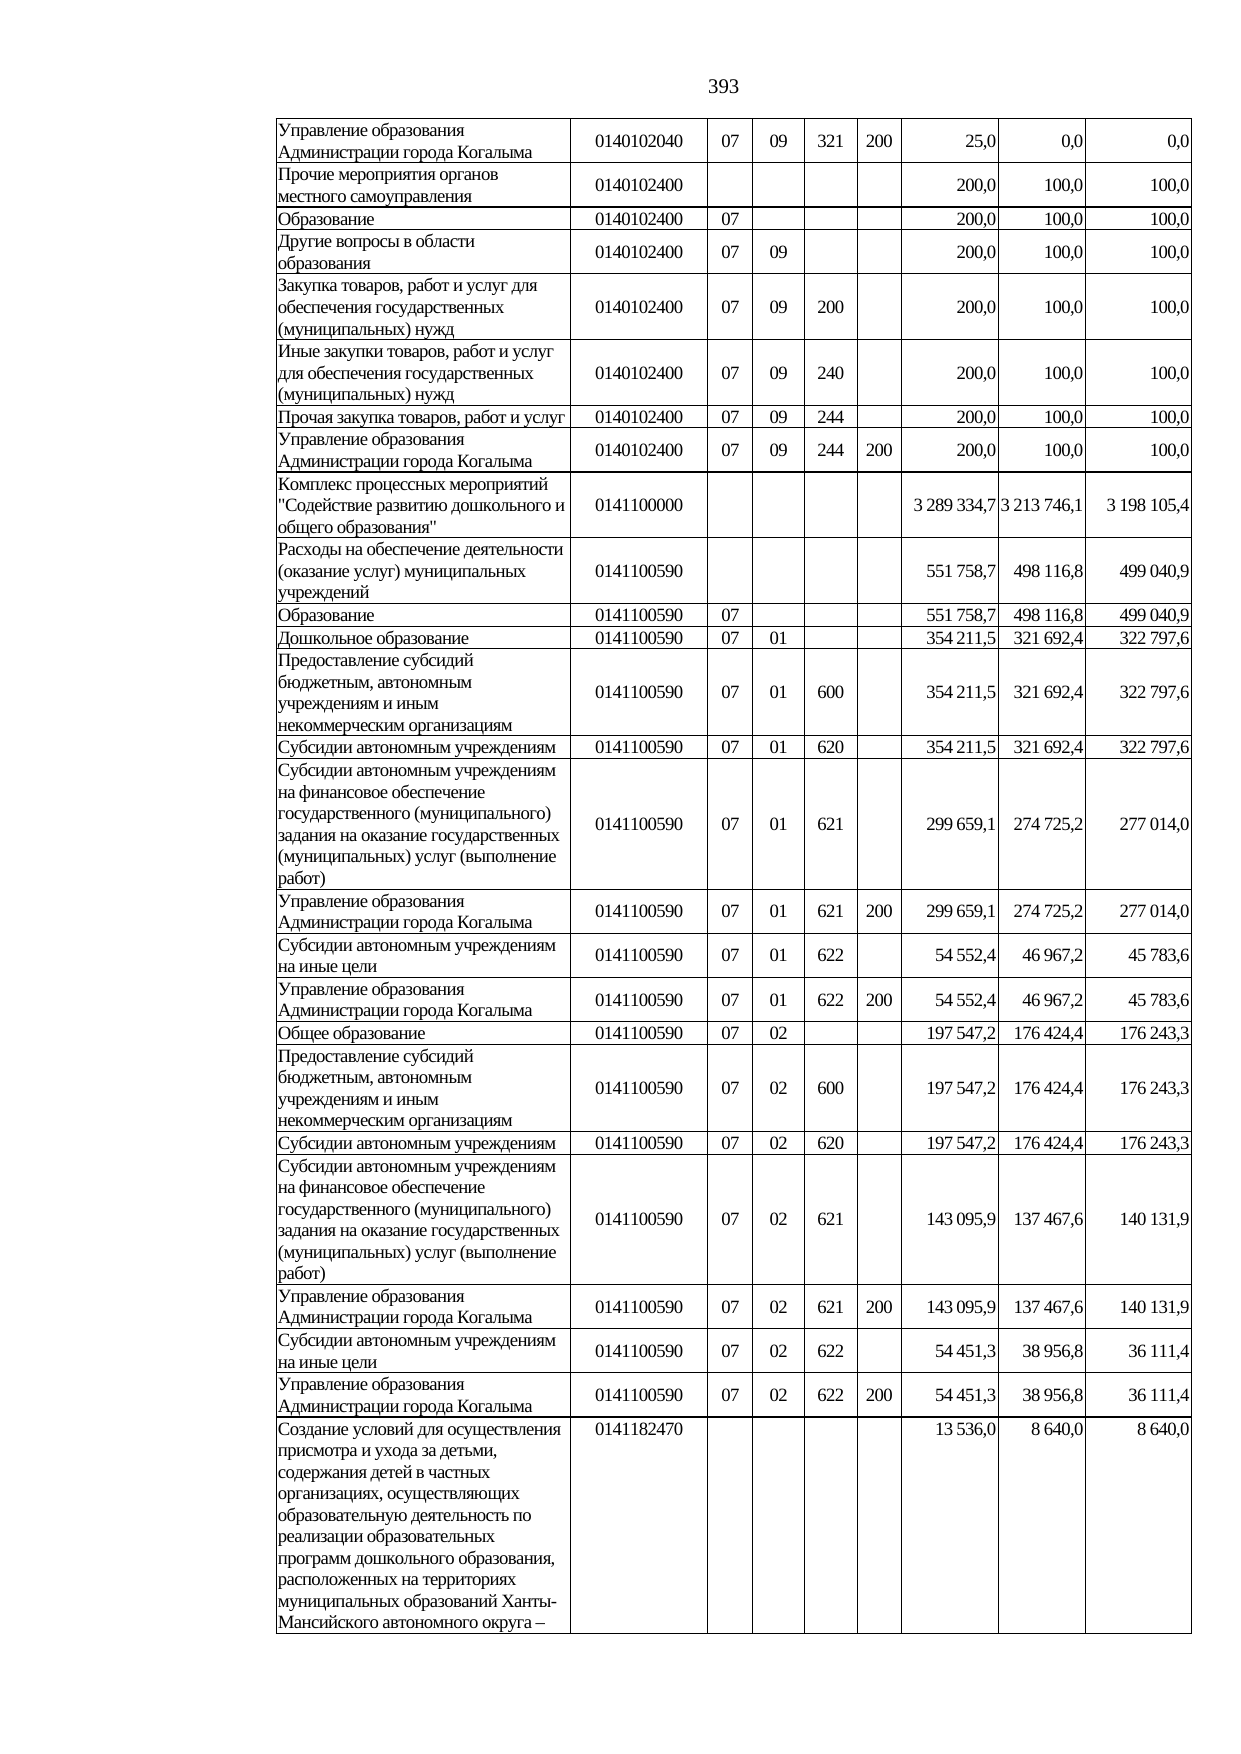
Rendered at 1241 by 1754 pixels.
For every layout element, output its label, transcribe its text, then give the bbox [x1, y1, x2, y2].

table_cell Предоставление субсидий бюджетным, автономным учреждениям и иным некоммерческим организациям [277, 1045, 570, 1131]
table_cell 02 [753, 1022, 804, 1043]
table_cell 0141100590 [571, 1155, 707, 1284]
table_cell 600 [805, 1045, 857, 1131]
table_cell 36 111,4 [1086, 1329, 1191, 1372]
table_cell [805, 1022, 857, 1043]
table_cell 09 [753, 119, 804, 162]
table_cell 140 131,9 [1086, 1155, 1191, 1284]
table_cell 36 111,4 [1086, 1373, 1191, 1416]
table_cell 200 [858, 978, 901, 1021]
table_cell 200,0 [902, 230, 998, 273]
table_cell Иные закупки товаров, работ и услуг для обеспечения государственных (муниципальных) нужд [277, 340, 570, 405]
table_cell 622 [805, 1373, 857, 1416]
table_cell 200 [805, 274, 857, 339]
table_cell 600 [805, 649, 857, 735]
table_cell [858, 1329, 901, 1372]
table_cell 07 [708, 1132, 752, 1153]
table_cell [708, 1418, 752, 1633]
table_cell 07 [708, 1285, 752, 1328]
table_cell 02 [753, 1329, 804, 1372]
table_cell 45 783,6 [1086, 934, 1191, 977]
table_cell 277 014,0 [1086, 890, 1191, 933]
table_cell [753, 473, 804, 537]
table_cell [805, 538, 857, 603]
table_cell 200,0 [902, 428, 998, 471]
table_cell 244 [805, 406, 857, 427]
table_cell 498 116,8 [999, 538, 1085, 603]
table_cell 07 [708, 1045, 752, 1131]
table_cell 07 [708, 978, 752, 1021]
table_cell [858, 406, 901, 427]
table_cell 137 467,6 [999, 1285, 1085, 1328]
table_cell 45 783,6 [1086, 978, 1191, 1021]
table_cell 07 [708, 230, 752, 273]
table_cell Управление образования Администрации города Когалыма [277, 119, 570, 162]
table_cell 200 [858, 119, 901, 162]
table_cell [858, 1045, 901, 1131]
table_cell 38 956,8 [999, 1373, 1085, 1416]
table_cell 07 [708, 759, 752, 888]
table_cell [858, 473, 901, 537]
table_cell 07 [708, 406, 752, 427]
table_cell 01 [753, 736, 804, 758]
table_cell [805, 627, 857, 648]
table_cell Управление образования Администрации города Когалыма [277, 1285, 570, 1328]
table_cell [753, 538, 804, 603]
table_cell 0141100590 [571, 604, 707, 626]
table_cell [858, 649, 901, 735]
table_cell [805, 163, 857, 206]
table_cell Субсидии автономным учреждениям на иные цели [277, 1329, 570, 1372]
table_cell 09 [753, 230, 804, 273]
table_cell 176 424,4 [999, 1045, 1085, 1131]
table_cell 100,0 [1086, 208, 1191, 229]
table_cell 01 [753, 978, 804, 1021]
table_cell 100,0 [999, 163, 1085, 206]
table_cell 620 [805, 736, 857, 758]
table_cell 321 692,4 [999, 736, 1085, 758]
table_cell 0141100590 [571, 759, 707, 888]
table_cell 01 [753, 890, 804, 933]
table_cell 100,0 [1086, 163, 1191, 206]
table_cell Дошкольное образование [277, 627, 570, 648]
table_cell 277 014,0 [1086, 759, 1191, 888]
table_cell 197 547,2 [902, 1132, 998, 1153]
table_cell 02 [753, 1045, 804, 1131]
table_cell 07 [708, 1329, 752, 1372]
table_cell 137 467,6 [999, 1155, 1085, 1284]
table_cell 100,0 [999, 230, 1085, 273]
table_cell 0141100000 [571, 473, 707, 537]
table_cell 197 547,2 [902, 1045, 998, 1131]
table_cell 02 [753, 1285, 804, 1328]
table_cell [858, 538, 901, 603]
table_cell 54 552,4 [902, 978, 998, 1021]
table_cell Другие вопросы в области образования [277, 230, 570, 273]
table_cell 07 [708, 1022, 752, 1043]
table_cell 46 967,2 [999, 978, 1085, 1021]
table_cell 09 [753, 428, 804, 471]
table_cell [858, 1418, 901, 1633]
table_cell 0141100590 [571, 934, 707, 977]
table_cell 0141182470 [571, 1418, 707, 1633]
table_cell 551 758,7 [902, 538, 998, 603]
table_cell Образование [277, 604, 570, 626]
table_cell 0140102400 [571, 406, 707, 427]
table_cell 0141100590 [571, 890, 707, 933]
table_cell Управление образования Администрации города Когалыма [277, 890, 570, 933]
table_cell 140 131,9 [1086, 1285, 1191, 1328]
table_cell [805, 1418, 857, 1633]
table_cell 622 [805, 934, 857, 977]
table_cell 100,0 [1086, 274, 1191, 339]
table_cell 0141100590 [571, 1022, 707, 1043]
table_cell Управление образования Администрации города Когалыма [277, 978, 570, 1021]
table_cell Общее образование [277, 1022, 570, 1043]
table_cell 274 725,2 [999, 759, 1085, 888]
table_cell [708, 163, 752, 206]
table_cell 321 [805, 119, 857, 162]
table_cell 499 040,9 [1086, 604, 1191, 626]
table_cell 244 [805, 428, 857, 471]
table_cell [858, 604, 901, 626]
table_cell 200,0 [902, 274, 998, 339]
table_cell 321 692,4 [999, 649, 1085, 735]
table_cell [858, 274, 901, 339]
table_cell 354 211,5 [902, 736, 998, 758]
table_cell 0140102400 [571, 428, 707, 471]
table_cell 197 547,2 [902, 1022, 998, 1043]
table_cell 322 797,6 [1086, 736, 1191, 758]
table_cell 8 640,0 [1086, 1418, 1191, 1633]
table_cell 620 [805, 1132, 857, 1153]
table_cell 621 [805, 890, 857, 933]
table_cell 07 [708, 1373, 752, 1416]
table_cell 0140102040 [571, 119, 707, 162]
table_cell [858, 759, 901, 888]
table_cell 100,0 [999, 340, 1085, 405]
table_cell 02 [753, 1132, 804, 1153]
table_cell 01 [753, 649, 804, 735]
table_cell 176 243,3 [1086, 1045, 1191, 1131]
table_cell 25,0 [902, 119, 998, 162]
table_cell 09 [753, 274, 804, 339]
table_cell 0140102400 [571, 340, 707, 405]
table_cell 0140102400 [571, 163, 707, 206]
table_cell [858, 163, 901, 206]
table_cell [753, 604, 804, 626]
table_cell 143 095,9 [902, 1155, 998, 1284]
table_cell 200,0 [902, 163, 998, 206]
table_cell [753, 163, 804, 206]
table_cell 09 [753, 406, 804, 427]
table_cell 0,0 [999, 119, 1085, 162]
table_cell 01 [753, 759, 804, 888]
table_cell [805, 473, 857, 537]
table_cell 200 [858, 1285, 901, 1328]
table_cell 07 [708, 119, 752, 162]
table_cell Прочие мероприятия органов местного самоуправления [277, 163, 570, 206]
table_cell 176 424,4 [999, 1132, 1085, 1153]
table_cell 09 [753, 340, 804, 405]
table_cell 100,0 [1086, 406, 1191, 427]
table_cell 100,0 [1086, 428, 1191, 471]
table_cell 176 424,4 [999, 1022, 1085, 1043]
table_cell [805, 208, 857, 229]
table_cell 176 243,3 [1086, 1132, 1191, 1153]
table_cell 07 [708, 1155, 752, 1284]
table_cell 622 [805, 978, 857, 1021]
table_cell 299 659,1 [902, 759, 998, 888]
table_cell 551 758,7 [902, 604, 998, 626]
table_cell 0141100590 [571, 736, 707, 758]
table_cell [805, 230, 857, 273]
table_cell 100,0 [999, 208, 1085, 229]
table_cell 354 211,5 [902, 649, 998, 735]
table_cell [858, 340, 901, 405]
table_cell 01 [753, 627, 804, 648]
table_cell Расходы на обеспечение деятельности (оказание услуг) муниципальных учреждений [277, 538, 570, 603]
table_cell 0141100590 [571, 1329, 707, 1372]
table_cell 38 956,8 [999, 1329, 1085, 1372]
table_cell 200 [858, 428, 901, 471]
table_cell Субсидии автономным учреждениям на финансовое обеспечение государственного (муниципального) задания на оказание государственных (муниципальных) услуг (выполнение работ) [277, 759, 570, 888]
table_cell Образование [277, 208, 570, 229]
table_cell 07 [708, 736, 752, 758]
table_cell 02 [753, 1373, 804, 1416]
table_cell 54 451,3 [902, 1329, 998, 1372]
table_cell [753, 208, 804, 229]
table_cell 322 797,6 [1086, 649, 1191, 735]
table_cell 07 [708, 428, 752, 471]
table_cell [858, 1132, 901, 1153]
table_cell 200,0 [902, 340, 998, 405]
table_cell 8 640,0 [999, 1418, 1085, 1633]
table_cell 13 536,0 [902, 1418, 998, 1633]
table_cell 0141100590 [571, 649, 707, 735]
table_cell 274 725,2 [999, 890, 1085, 933]
table_cell Управление образования Администрации города Когалыма [277, 1373, 570, 1416]
table_cell 0141100590 [571, 978, 707, 1021]
table_cell 100,0 [1086, 230, 1191, 273]
table_cell 07 [708, 627, 752, 648]
table_cell 54 451,3 [902, 1373, 998, 1416]
table_cell Субсидии автономным учреждениям [277, 1132, 570, 1153]
table_cell 0,0 [1086, 119, 1191, 162]
table_cell 621 [805, 759, 857, 888]
table_cell [858, 627, 901, 648]
table_cell 07 [708, 649, 752, 735]
table_cell 54 552,4 [902, 934, 998, 977]
table_cell [805, 604, 857, 626]
table_cell Предоставление субсидий бюджетным, автономным учреждениям и иным некоммерческим организациям [277, 649, 570, 735]
table_cell 322 797,6 [1086, 627, 1191, 648]
table_cell [753, 1418, 804, 1633]
table_cell 0141100590 [571, 1373, 707, 1416]
table_cell 240 [805, 340, 857, 405]
table_cell 07 [708, 890, 752, 933]
table_cell 100,0 [1086, 340, 1191, 405]
table_cell Управление образования Администрации города Когалыма [277, 428, 570, 471]
table_cell 354 211,5 [902, 627, 998, 648]
table_cell [858, 934, 901, 977]
table_cell [858, 736, 901, 758]
table_cell [858, 208, 901, 229]
table_cell 0140102400 [571, 208, 707, 229]
table_cell Субсидии автономным учреждениям [277, 736, 570, 758]
table_cell 46 967,2 [999, 934, 1085, 977]
table_cell 0140102400 [571, 230, 707, 273]
table_cell 143 095,9 [902, 1285, 998, 1328]
table_cell [708, 473, 752, 537]
table_cell 0141100590 [571, 538, 707, 603]
table_cell [858, 1022, 901, 1043]
table_cell 200 [858, 890, 901, 933]
table_cell 0141100590 [571, 1045, 707, 1131]
table_cell 621 [805, 1285, 857, 1328]
table_cell [708, 538, 752, 603]
table_cell 622 [805, 1329, 857, 1372]
table_cell 07 [708, 340, 752, 405]
table_cell [858, 1155, 901, 1284]
table_cell 0141100590 [571, 627, 707, 648]
table_cell 07 [708, 604, 752, 626]
table_cell 01 [753, 934, 804, 977]
table_cell 200,0 [902, 406, 998, 427]
table_cell 3 198 105,4 [1086, 473, 1191, 537]
table_cell 321 692,4 [999, 627, 1085, 648]
table_cell 100,0 [999, 274, 1085, 339]
table_cell 3 213 746,1 [999, 473, 1085, 537]
table_cell 299 659,1 [902, 890, 998, 933]
table_cell 07 [708, 274, 752, 339]
table_cell 07 [708, 208, 752, 229]
table_cell 100,0 [999, 406, 1085, 427]
table_cell 0141100590 [571, 1132, 707, 1153]
table_cell 499 040,9 [1086, 538, 1191, 603]
table_cell Прочая закупка товаров, работ и услуг [277, 406, 570, 427]
table_cell 02 [753, 1155, 804, 1284]
table_cell 200 [858, 1373, 901, 1416]
table_cell 621 [805, 1155, 857, 1284]
table_cell 200,0 [902, 208, 998, 229]
table_cell 498 116,8 [999, 604, 1085, 626]
table_cell Комплекс процессных мероприятий "Содействие развитию дошкольного и общего образования" [277, 473, 570, 537]
table_cell Субсидии автономным учреждениям на иные цели [277, 934, 570, 977]
table_cell 0140102400 [571, 274, 707, 339]
table_cell 100,0 [999, 428, 1085, 471]
table_cell Закупка товаров, работ и услуг для обеспечения государственных (муниципальных) нужд [277, 274, 570, 339]
table_cell 3 289 334,7 [902, 473, 998, 537]
table_cell 176 243,3 [1086, 1022, 1191, 1043]
table_cell 0141100590 [571, 1285, 707, 1328]
table_cell [858, 230, 901, 273]
table_cell Субсидии автономным учреждениям на финансовое обеспечение государственного (муниципального) задания на оказание государственных (муниципальных) услуг (выполнение работ) [277, 1155, 570, 1284]
table_cell 07 [708, 934, 752, 977]
